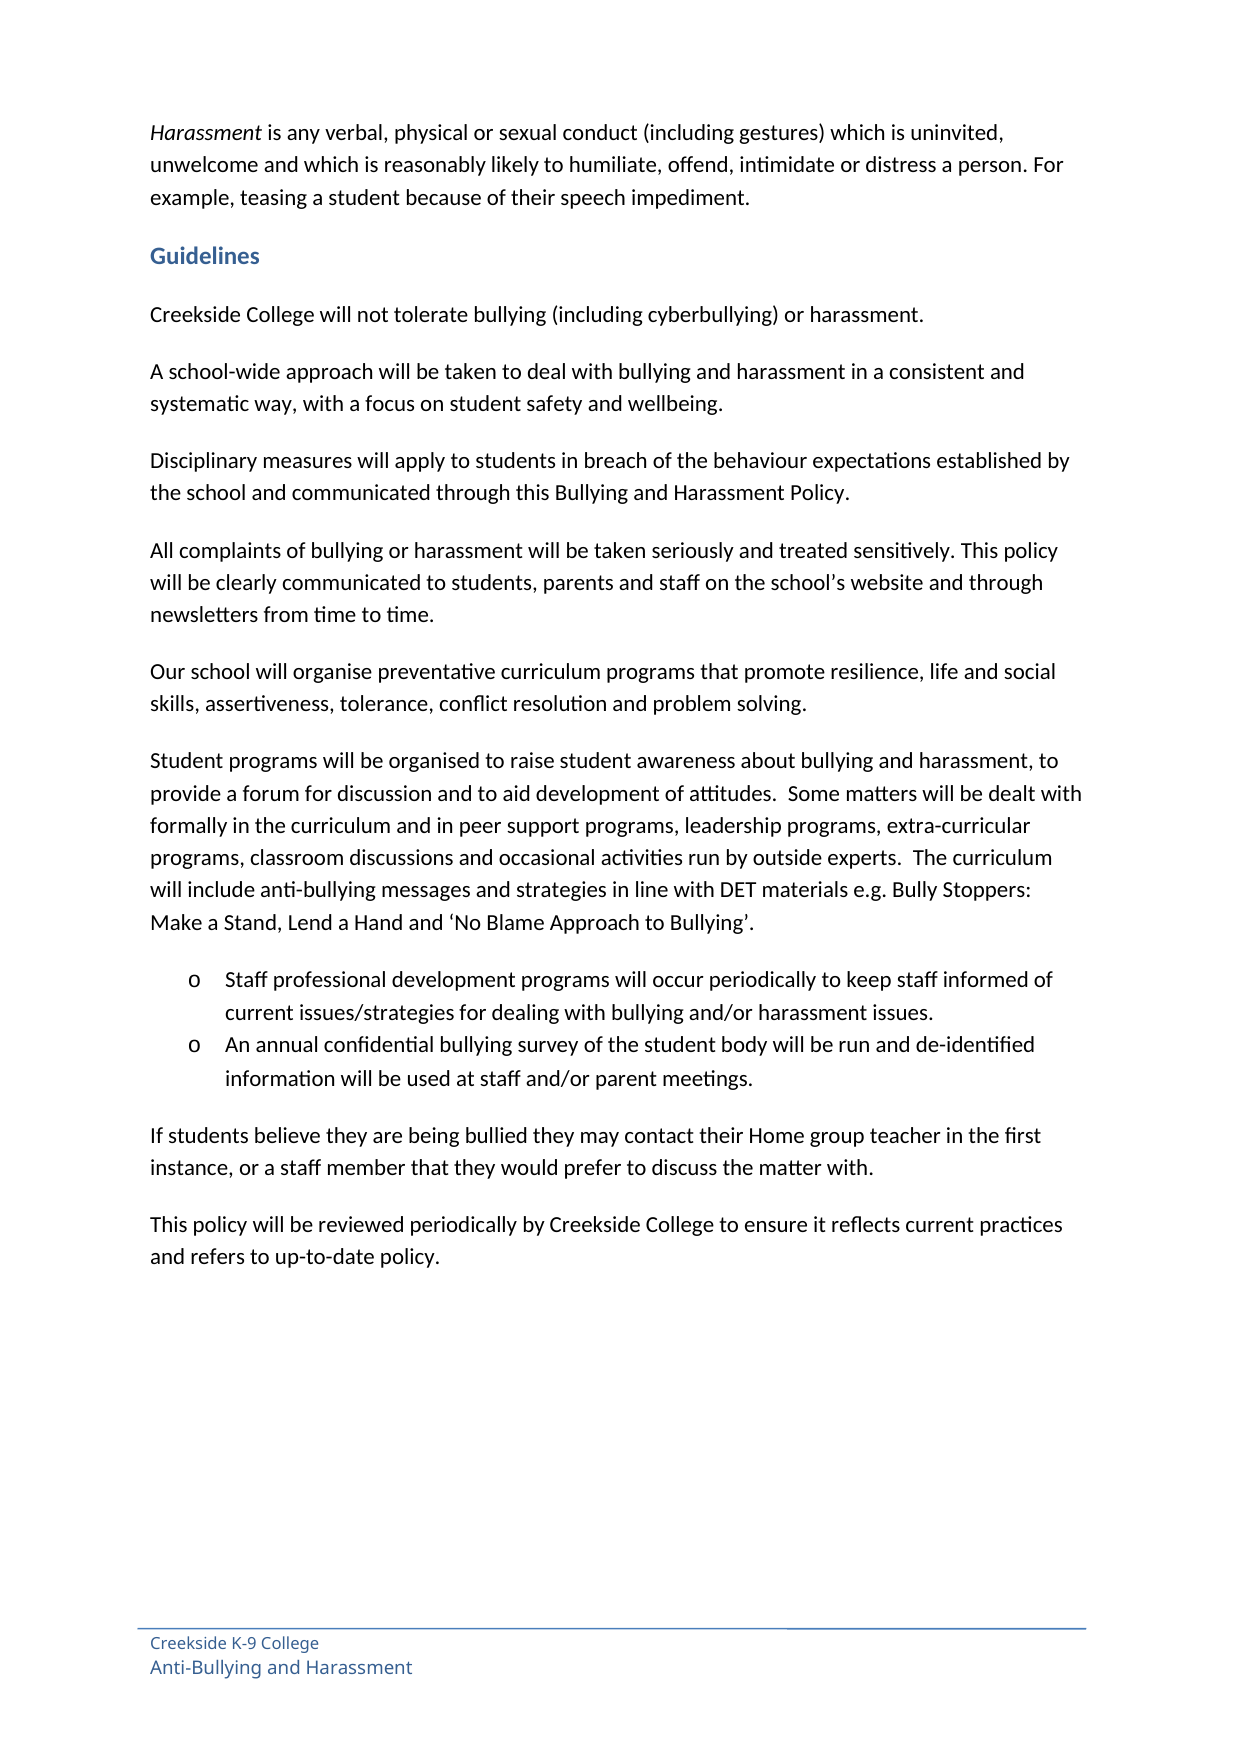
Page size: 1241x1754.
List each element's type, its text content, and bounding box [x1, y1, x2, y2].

text Disciplinary measures will apply to students in breach of the behaviour expectations established by the school and communicated through this Bullying and Harassment Policy. [150, 446, 1090, 507]
text A school-wide approach will be taken to deal with bullying and harassment in a consistent and systematic way, with a focus on student safety and wellbeing. [150, 357, 1090, 417]
list An annual confidential bullying survey of the student body will be run and de-identified information will be used at staff and/or parent meetings. [187, 1030, 1090, 1092]
text All complaints of bullying or harassment will be taken seriously and treated sensitively. This policy will be clearly communicated to students, parents and staff on the school’s website and through newsletters from time to time. [150, 536, 1090, 628]
text Guidelines [150, 240, 1090, 270]
text Harassment is any verbal, physical or sexual conduct (including gestures) which is uninvited, unwelcome and which is reasonably likely to humiliate, offend, intimidate or distress a person. For example, teasing a student because of their speech impediment. [150, 118, 1090, 211]
text This policy will be reviewed periodically by Creekside College to ensure it reflects current practices and refers to up-to-date policy. [150, 1210, 1090, 1270]
text Our school will organise preventative curriculum programs that promote resilience, life and social skills, assertiveness, tolerance, conflict resolution and problem solving. [150, 657, 1090, 717]
text Creekside College will not tolerate bullying (including cyberbullying) or harassment. [150, 300, 1090, 328]
list Staff professional development programs will occur periodically to keep staff informed of current issues/strategies for dealing with bullying and/or harassment issues. [187, 965, 1090, 1026]
text Student programs will be organised to raise student awareness about bullying and harassment, to provide a forum for discussion and to aid development of attitudes. Some matters will be dealt with formally in the curriculum and in peer support programs, leadership programs, extra-curricular programs, classroom discussions and occasional activities run by outside experts. The curriculum will include anti-bullying messages and strategies in line with DET materials e.g. Bully Stoppers: Make a Stand, Lend a Hand and ‘No Blame Approach to Bullying’. [150, 747, 1090, 936]
text If students believe they are being bullied they may contact their Home group teacher in the first instance, or a staff member that they would prefer to discuss the matter with. [150, 1121, 1090, 1181]
